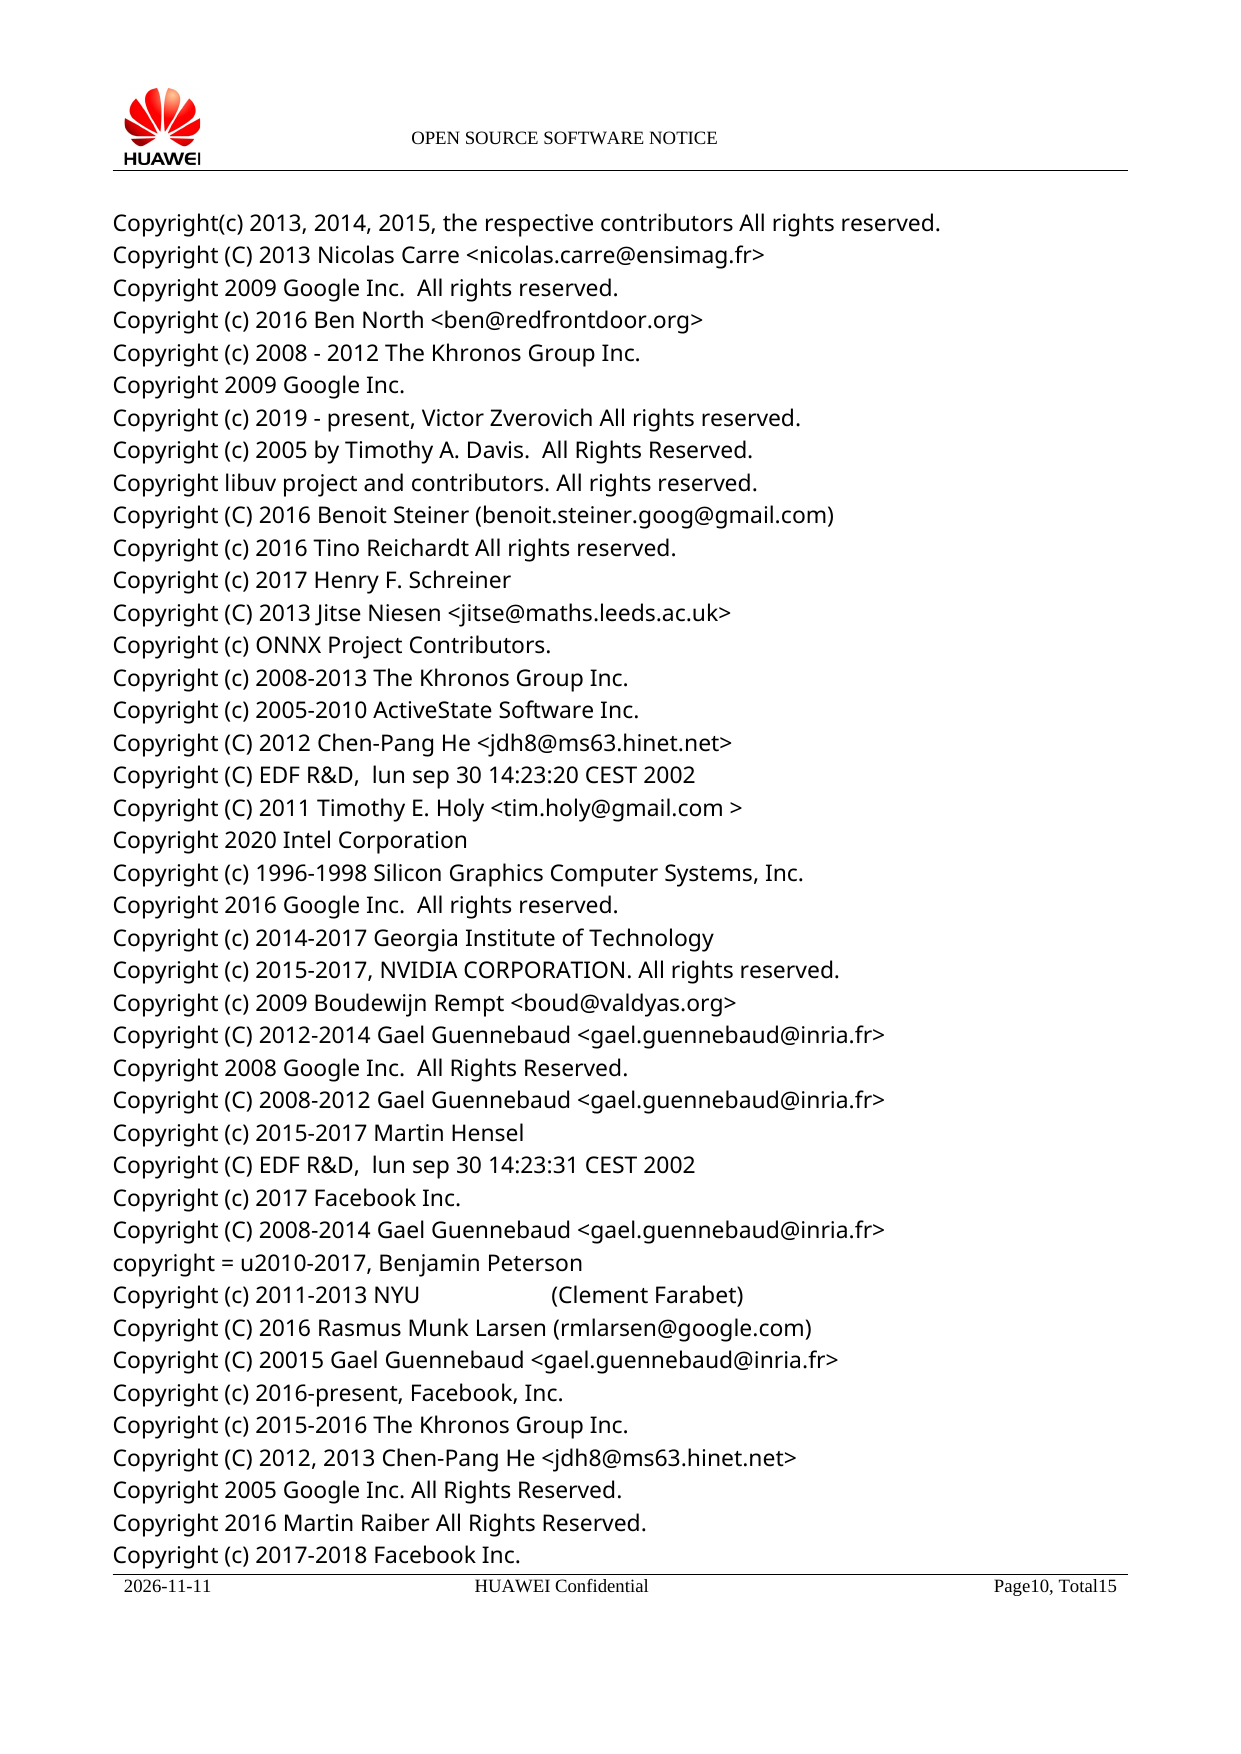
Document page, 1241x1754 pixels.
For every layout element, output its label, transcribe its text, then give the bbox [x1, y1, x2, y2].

picture [124, 88, 201, 165]
